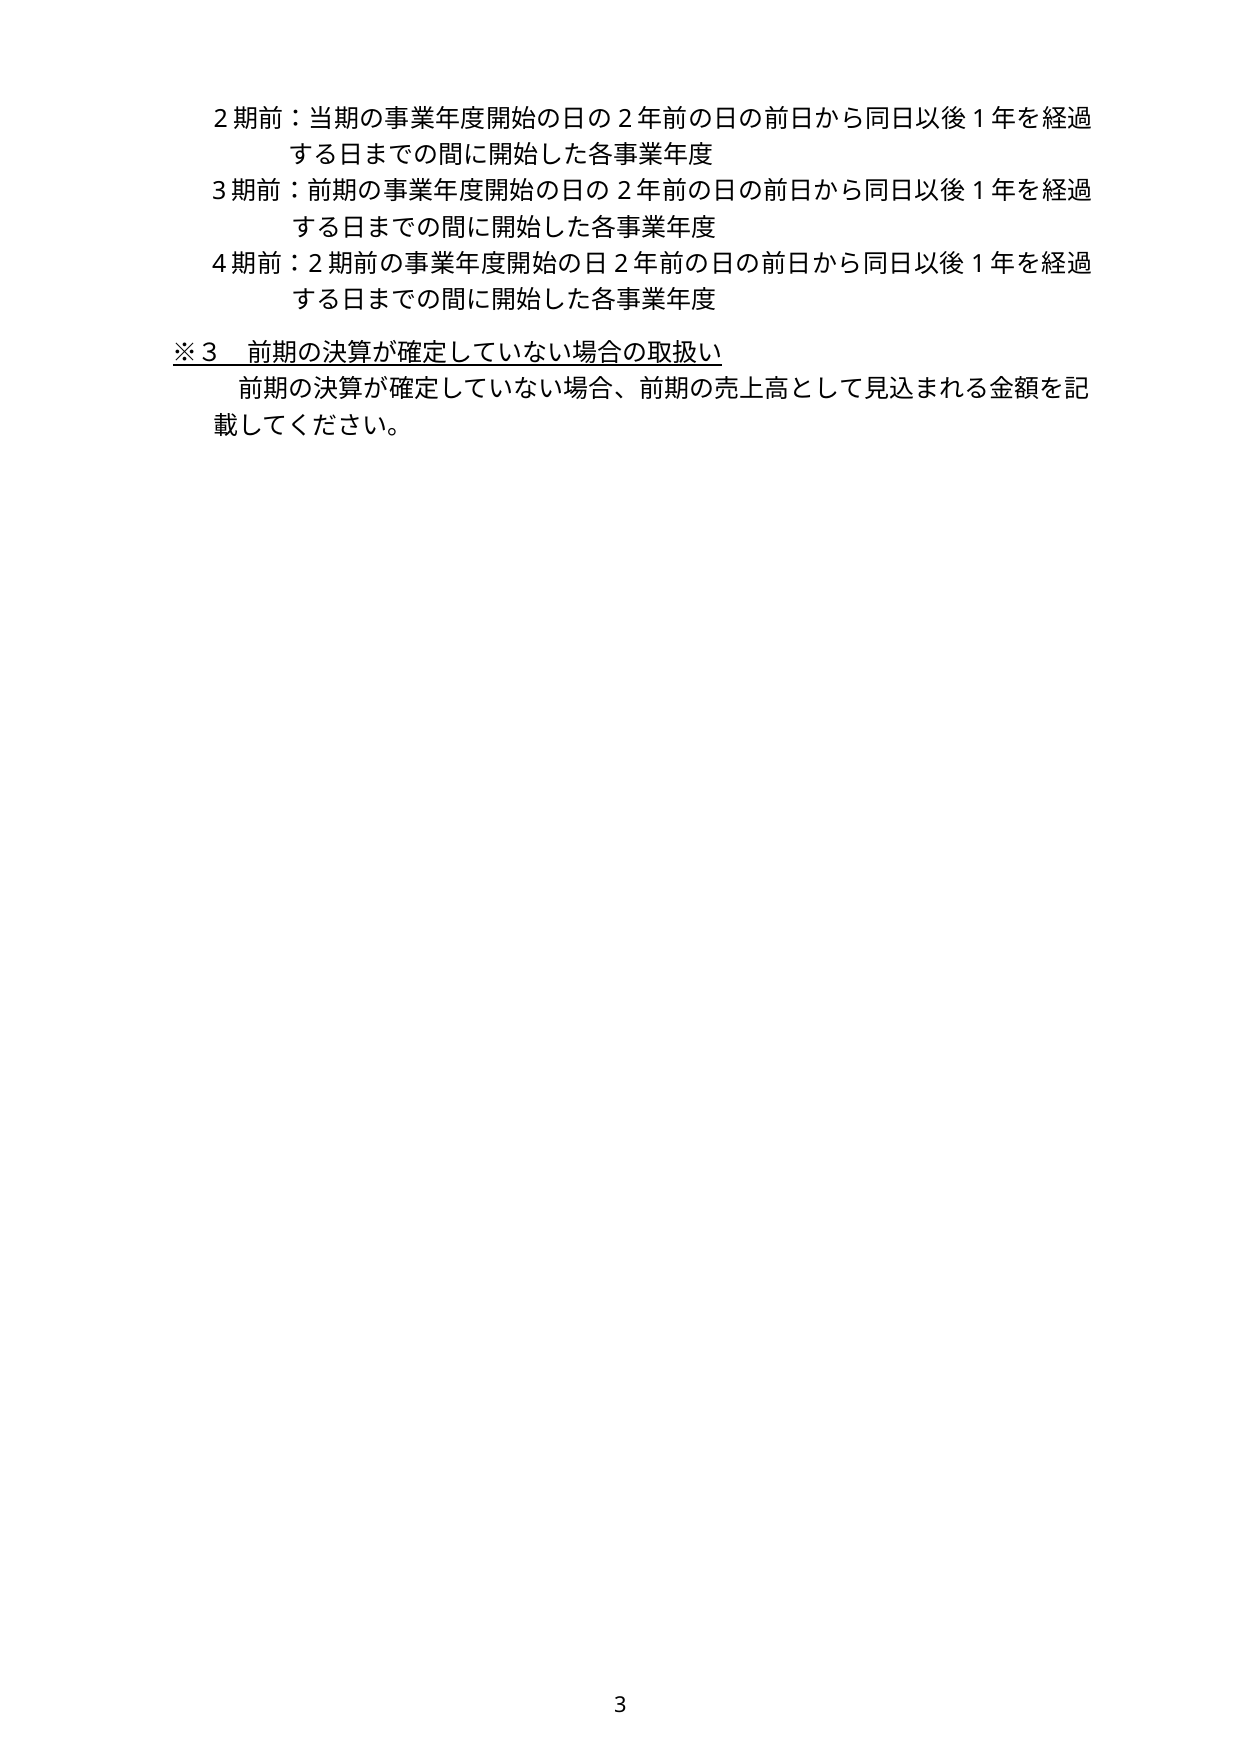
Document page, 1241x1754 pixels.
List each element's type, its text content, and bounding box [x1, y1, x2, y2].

text 2期前：当期の事業年度開始の日の2年前の日の前日から同日以後1年を経過する日までの間に開始した各事業年度 [213, 98, 1092, 171]
text ※３ 前期の決算が確定していない場合の取扱い [148, 333, 1092, 369]
text 4期前：2期前の事業年度開始の日2年前の日の前日から同日以後1年を経過する日までの間に開始した各事業年度 [212, 243, 1092, 316]
text 前期の決算が確定していない場合、前期の売上高として見込まれる金額を記載してください。 [213, 369, 1092, 441]
text 3期前：前期の事業年度開始の日の2年前の日の前日から同日以後1年を経過する日までの間に開始した各事業年度 [212, 171, 1092, 243]
